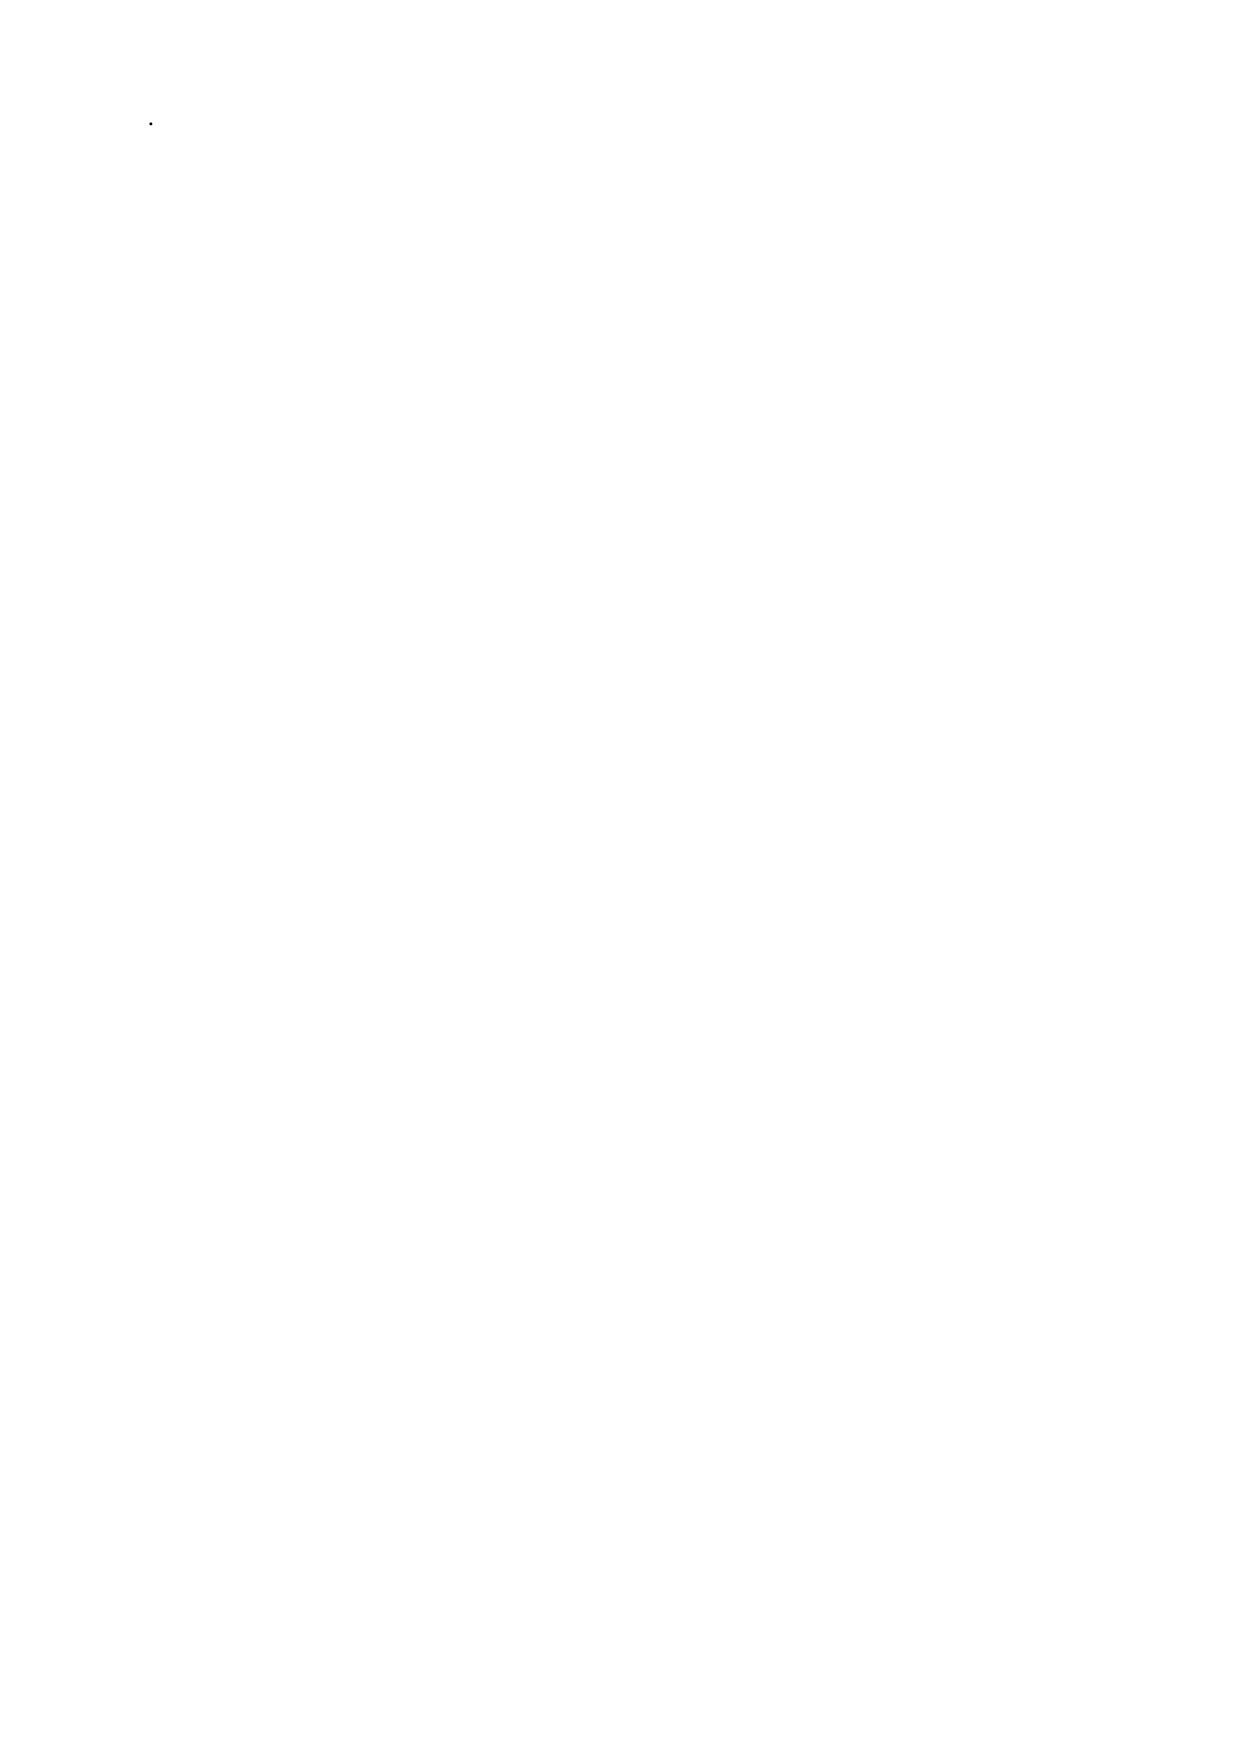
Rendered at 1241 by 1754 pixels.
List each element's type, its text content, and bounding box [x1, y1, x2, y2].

text . [148, 102, 1181, 131]
